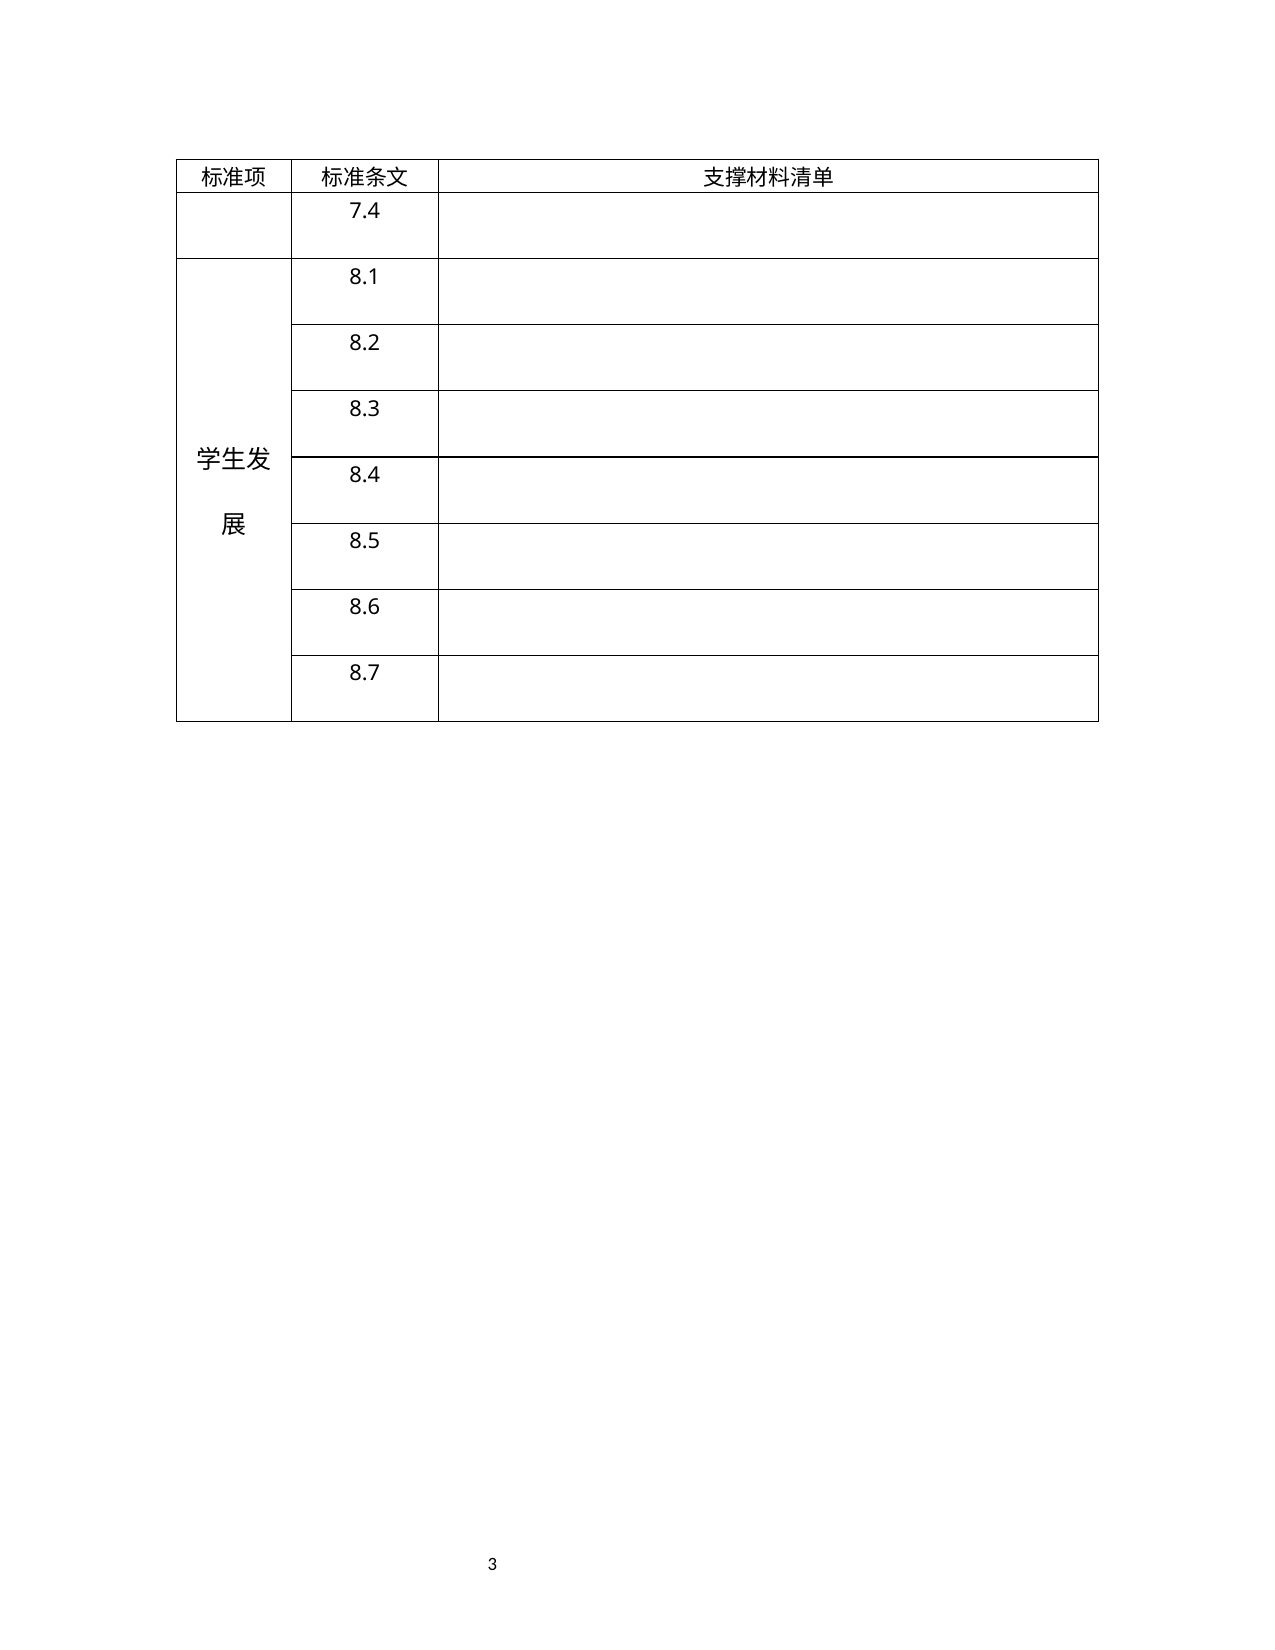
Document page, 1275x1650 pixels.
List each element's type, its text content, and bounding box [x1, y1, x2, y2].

table_cell [439, 590, 1098, 654]
table_cell [439, 524, 1098, 588]
table_cell [439, 325, 1098, 390]
table_cell [439, 193, 1098, 258]
table_cell [439, 458, 1098, 522]
table_cell [439, 656, 1098, 721]
table_cell [439, 391, 1098, 456]
table_header 标准项 [177, 160, 291, 192]
table_cell 8.6 [292, 590, 438, 654]
table_cell 学生发展 [177, 259, 291, 721]
table_cell 8.7 [292, 656, 438, 721]
table_cell 8.3 [292, 391, 438, 456]
table_header 支撑材料清单 [439, 160, 1098, 192]
table_cell 7.4 [292, 193, 438, 258]
table_cell 8.2 [292, 325, 438, 390]
table_header 标准条文 [292, 160, 438, 192]
table_cell 8.5 [292, 524, 438, 588]
table_cell 8.4 [292, 458, 438, 522]
table_cell [439, 259, 1098, 324]
table_cell 8.1 [292, 259, 438, 324]
